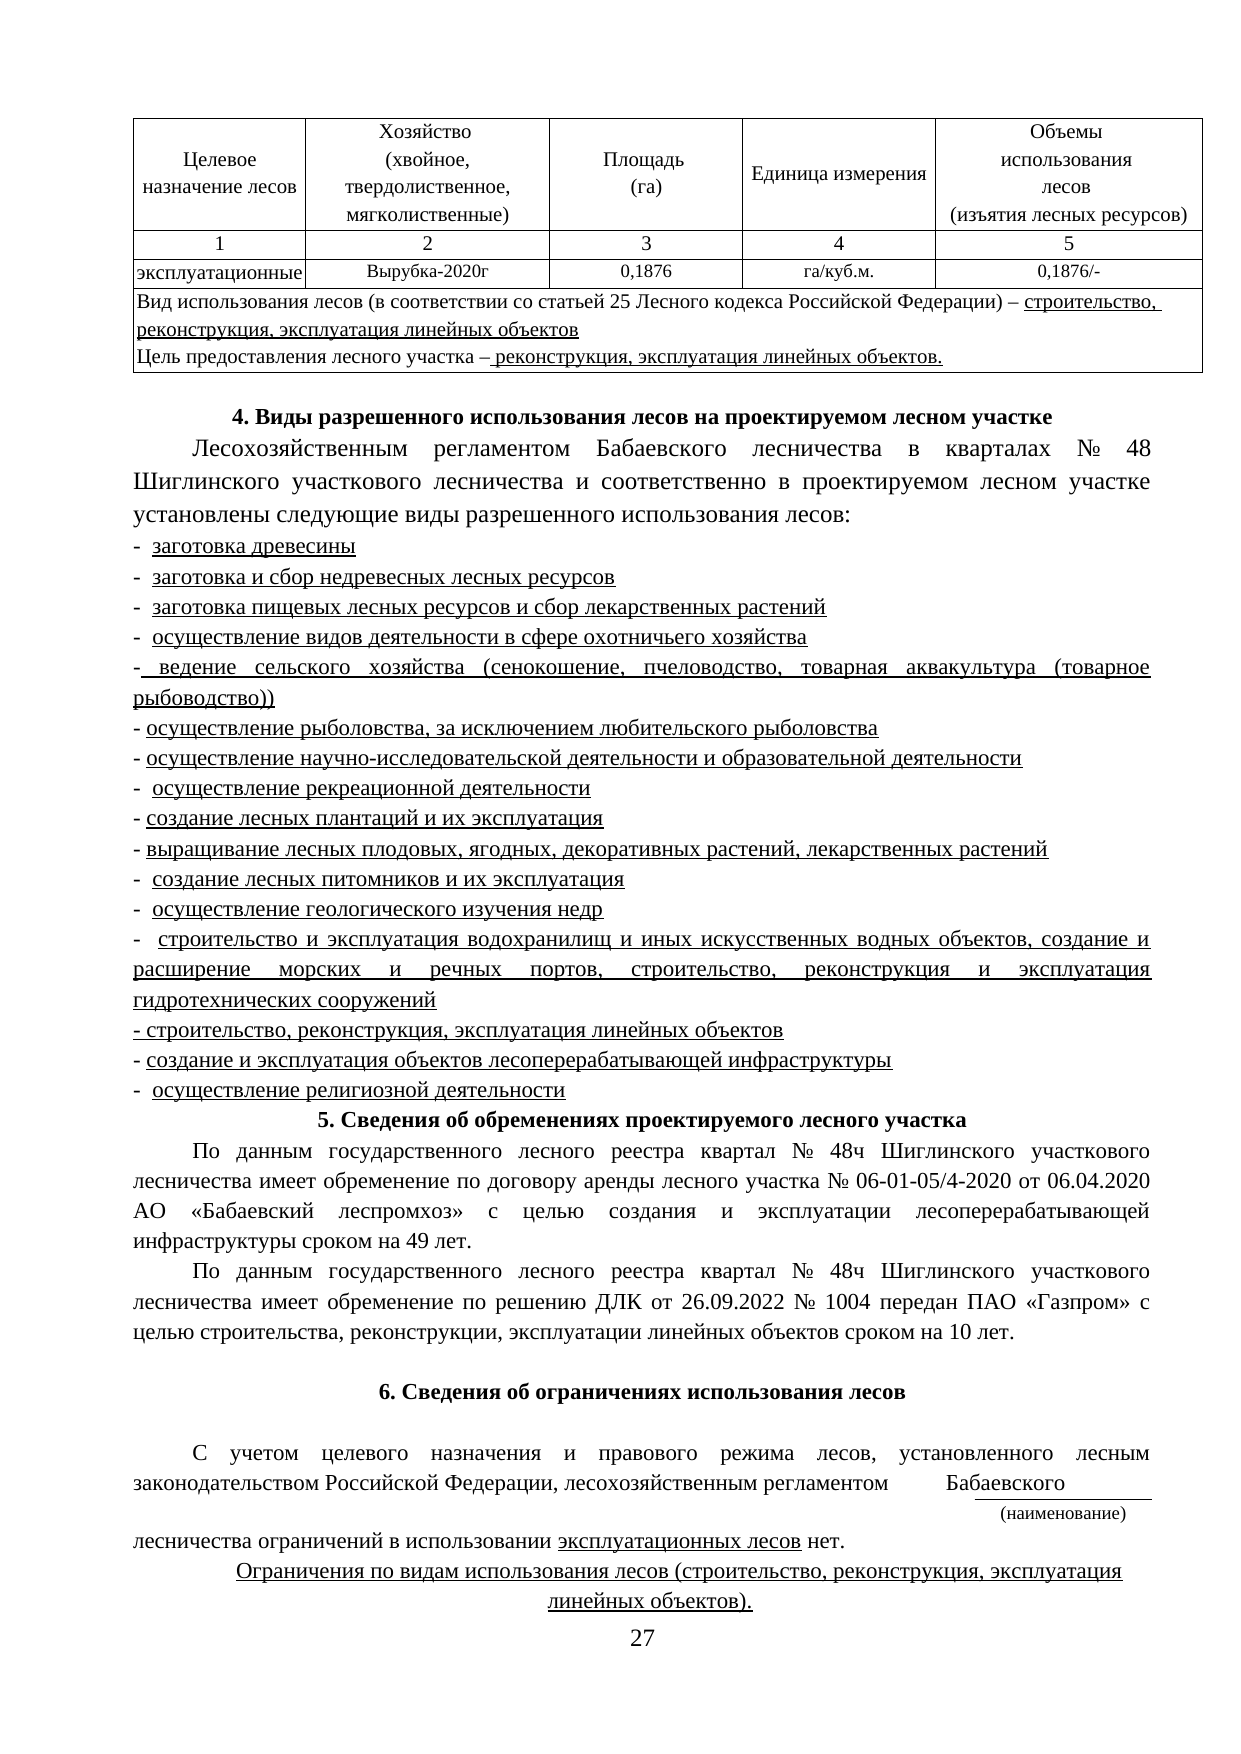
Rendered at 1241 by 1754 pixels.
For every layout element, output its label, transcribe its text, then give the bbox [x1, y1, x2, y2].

table_cell га/куб.м. [743, 260, 935, 288]
list Лесохозяйственным регламентом Бабаевского лесничества в кварталах № 48 Шиглинского участкового лесничества и соответственно в проектируемом лесном участке установлены следующие виды разрешенного использования лесов: [133, 433, 1152, 528]
text - заготовка пищевых лесных ресурсов и сбор лекарственных растений [133, 593, 1152, 619]
table_cell 3 [550, 231, 742, 259]
text - осуществление видов деятельности в сфере охотничьего хозяйства [133, 623, 1152, 649]
table_cell 0,1876 [550, 260, 742, 288]
table_header Единица измерения [743, 119, 935, 230]
table_cell Вид использования лесов (в соответствии со статьей 25 Лесного кодекса Российской Федерации) – строительство, реконструкция, эксплуатация линейных объектов Цель предоставления лесного участка – реконструкция, эксплуатация линейных объектов. [134, 289, 1202, 372]
text - создание лесных питомников и их эксплуатация [133, 865, 1152, 891]
table_cell 1 [134, 231, 305, 259]
text 4. Виды разрешенного использования лесов на проектируемом лесном участке [133, 403, 1152, 429]
table_cell 2 [306, 231, 549, 259]
text - заготовка и сбор недревесных лесных ресурсов [133, 563, 1152, 589]
text - заготовка древесины [133, 532, 1152, 559]
table_cell Вырубка-2020г [306, 260, 549, 288]
table_header Целевое назначение лесов [134, 119, 305, 230]
text - создание и эксплуатация объектов лесоперерабатывающей инфраструктуры [133, 1046, 1152, 1072]
text - создание лесных плантаций и их эксплуатация [133, 804, 1152, 831]
text - осуществление научно-исследовательской деятельности и образовательной деятельности [133, 744, 1152, 770]
text По данным государственного лесного реестра квартал № 48ч Шиглинского участкового лесничества имеет обременение по договору аренды лесного участка № 06-01-05/4-2020 от 06.04.2020 АО «Бабаевский леспромхоз» с целью создания и эксплуатации лесоперерабатывающей инфраструктуры сроком на 49 лет. [133, 1137, 1152, 1254]
table_header Хозяйство (хвойное, твердолиственное, мягколиственные) [306, 119, 549, 230]
text - выращивание лесных плодовых, ягодных, декоративных растений, лекарственных растений [133, 834, 1152, 861]
text Ограничения по видам использования лесов (строительство, реконструкция, эксплуатация линейных объектов). [133, 1557, 1167, 1614]
table_cell 0,1876/- [936, 260, 1202, 288]
text 5. Сведения об обременениях проектируемого лесного участка [133, 1106, 1152, 1133]
text С учетом целевого назначения и правового режима лесов, установленного лесным законодательством Российской Федерации, лесохозяйственным регламентом Бабаевского [133, 1439, 1152, 1495]
text - осуществление рекреационной деятельности [133, 774, 1152, 801]
text - осуществление религиозной деятельности [133, 1076, 1152, 1103]
text - осуществление рыболовства, за исключением любительского рыболовства [133, 714, 1152, 740]
table_cell эксплуатационные [134, 260, 305, 288]
text 6. Сведения об ограничениях использования лесов [133, 1378, 1152, 1405]
text По данным государственного лесного реестра квартал № 48ч Шиглинского участкового лесничества имеет обременение по решению ДЛК от 26.09.2022 № 1004 передан ПАО «Газпром» с целью строительства, реконструкции, эксплуатации линейных объектов сроком на 10 лет. [133, 1257, 1152, 1344]
text - осуществление геологического изучения недр [133, 895, 1152, 921]
table_header Объемы использования лесов (изъятия лесных ресурсов) [936, 119, 1202, 230]
table_cell 5 [936, 231, 1202, 259]
table_cell 4 [743, 231, 935, 259]
text - ведение сельского хозяйства (сенокошение, пчеловодство, товарная аквакультура (товарное рыбоводство)) [133, 653, 1152, 710]
text - строительство и эксплуатация водохранилищ и иных искусственных водных объектов, создание и расширение морских и речных портов, строительство, реконструкция и эксплуатация гидротехнических сооружений [133, 980, 1152, 1012]
text - строительство и эксплуатация водохранилищ и иных искусственных водных объектов, создание и расширение морских и речных портов, строительство, реконструкция и эксплуатация гидротехнических сооружений [133, 925, 1152, 978]
table_header Площадь (га) [550, 119, 742, 230]
text - строительство, реконструкция, эксплуатация линейных объектов [133, 1016, 1152, 1042]
text (наименование) [974, 1500, 1152, 1524]
text лесничества ограничений в использовании эксплуатационных лесов нет. [133, 1527, 1152, 1553]
